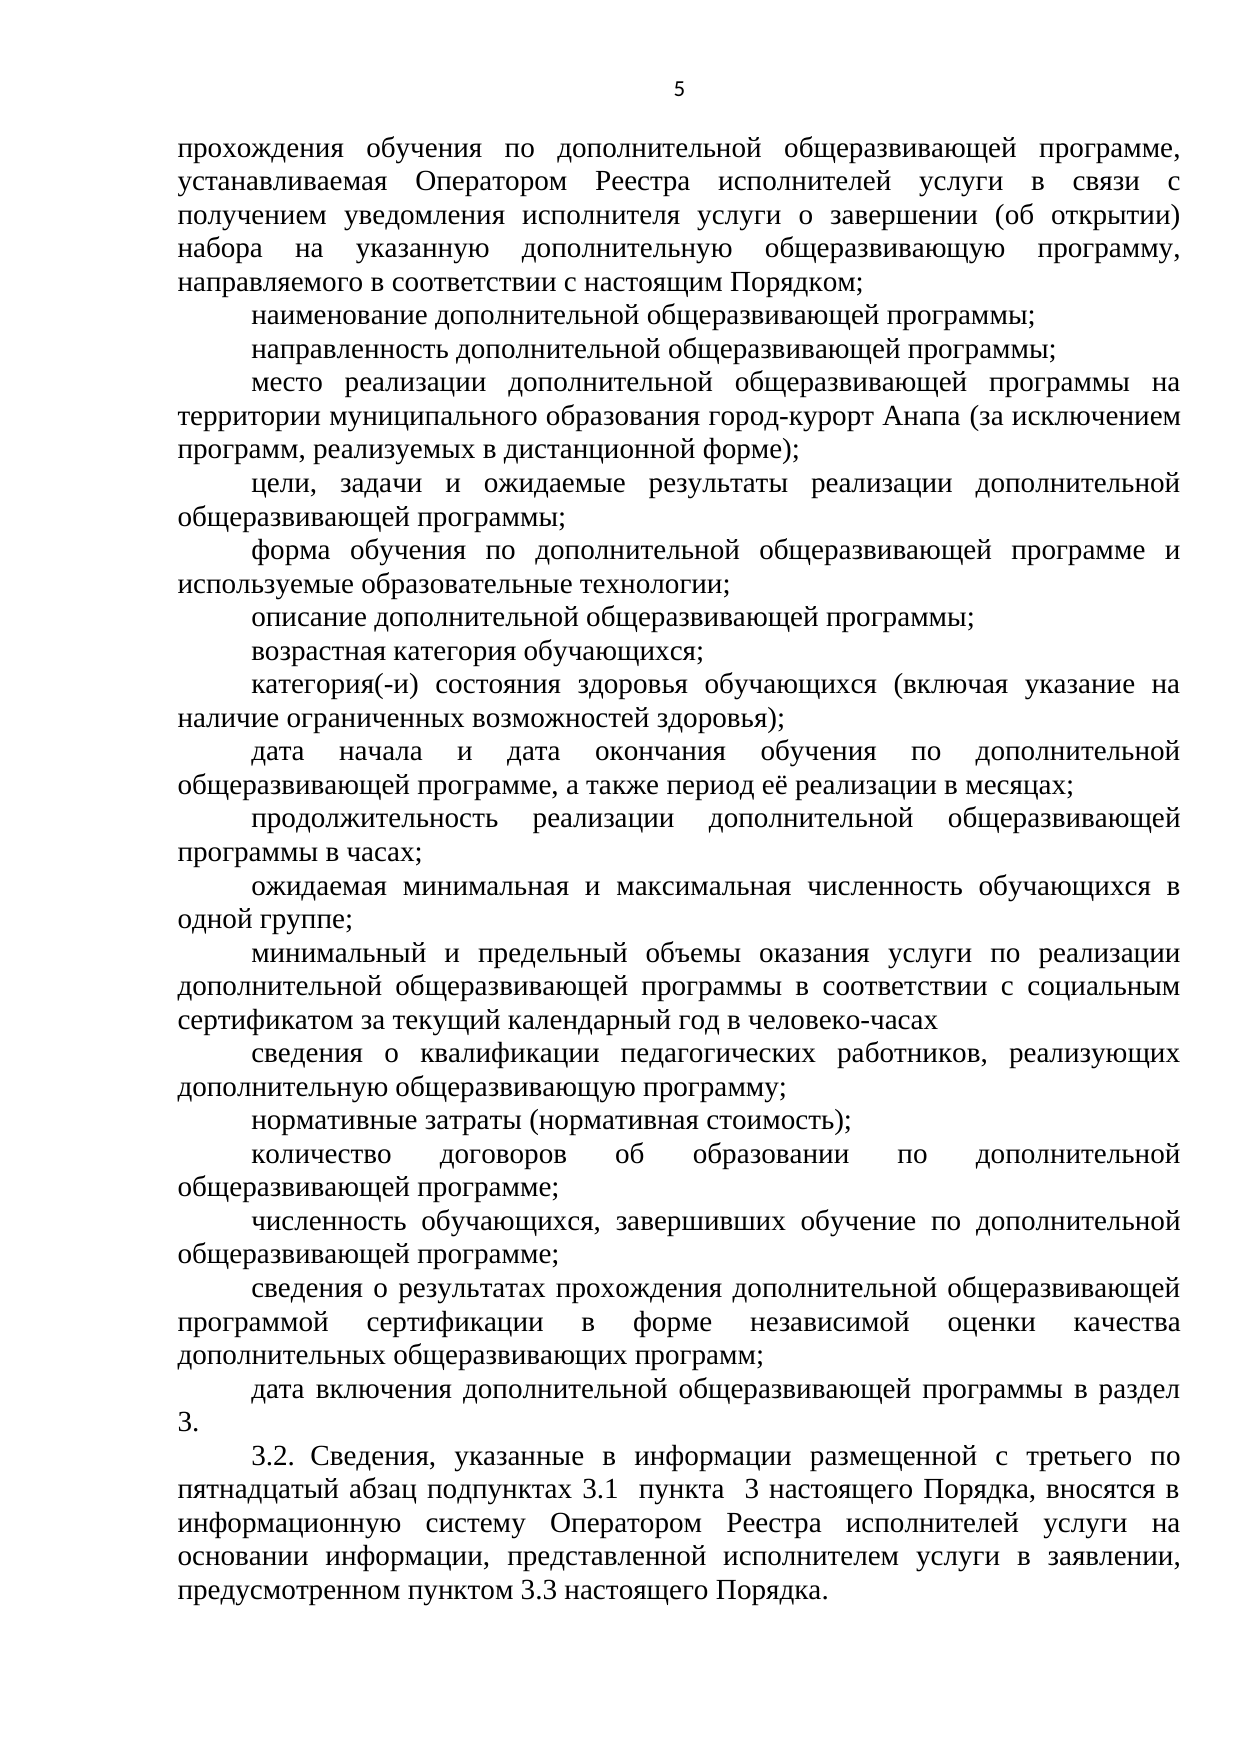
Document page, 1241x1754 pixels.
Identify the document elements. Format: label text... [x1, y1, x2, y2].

text категория(-и) состояния здоровья обучающихся (включая указание на наличие ограниченных возможностей здоровья); [177, 666, 1181, 733]
text место реализации дополнительной общеразвивающей программы на территории муниципального образования город-курорт Анапа (за исключением программ, реализуемых в дистанционной форме); [177, 364, 1181, 465]
text минимальный и предельный объемы оказания услуги по реализации дополнительной общеразвивающей программы в соответствии с социальным сертификатом за текущий календарный год в человеко-часах [177, 935, 1181, 1035]
text форма обучения по дополнительной общеразвивающей программе и используемые образовательные технологии; [177, 532, 1181, 599]
text цели, задачи и ожидаемые результаты реализации дополнительной общеразвивающей программы; [177, 465, 1181, 532]
text численность обучающихся, завершивших обучение по дополнительной общеразвивающей программе; [177, 1203, 1181, 1270]
text дата начала и дата окончания обучения по дополнительной общеразвивающей программе, а также период её реализации в месяцах; [177, 733, 1181, 801]
text количество договоров об образовании по дополнительной общеразвивающей программе; [177, 1136, 1181, 1203]
text наименование дополнительной общеразвивающей программы; [177, 297, 1181, 331]
list Сведения, указанные в информации размещенной с третьего по пятнадцатый абзац подпунктах 3.1 пункта 3 настоящего Порядка, вносятся в информационную систему Оператором Реестра исполнителей услуги на основании информации, представленной исполнителем услуги в заявлении, предусмотренном пунктом 3.3 настоящего Порядка. [177, 1438, 1181, 1606]
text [177, 130, 1181, 297]
text возрастная категория обучающихся; [177, 633, 1181, 666]
text дата включения дополнительной общеразвивающей программы в раздел 3. [177, 1371, 1181, 1438]
text описание дополнительной общеразвивающей программы; [177, 599, 1181, 633]
text сведения о квалификации педагогических работников, реализующих дополнительную общеразвивающую программу; [177, 1035, 1181, 1102]
text продолжительность реализации дополнительной общеразвивающей программы в часах; [177, 801, 1181, 868]
text ожидаемая минимальная и максимальная численность обучающихся в одной группе; [177, 868, 1181, 935]
text сведения о результатах прохождения дополнительной общеразвивающей программой сертификации в форме независимой оценки качества дополнительных общеразвивающих программ; [177, 1270, 1181, 1371]
text нормативные затраты (нормативная стоимость); [177, 1102, 1181, 1136]
text направленность дополнительной общеразвивающей программы; [177, 331, 1181, 364]
